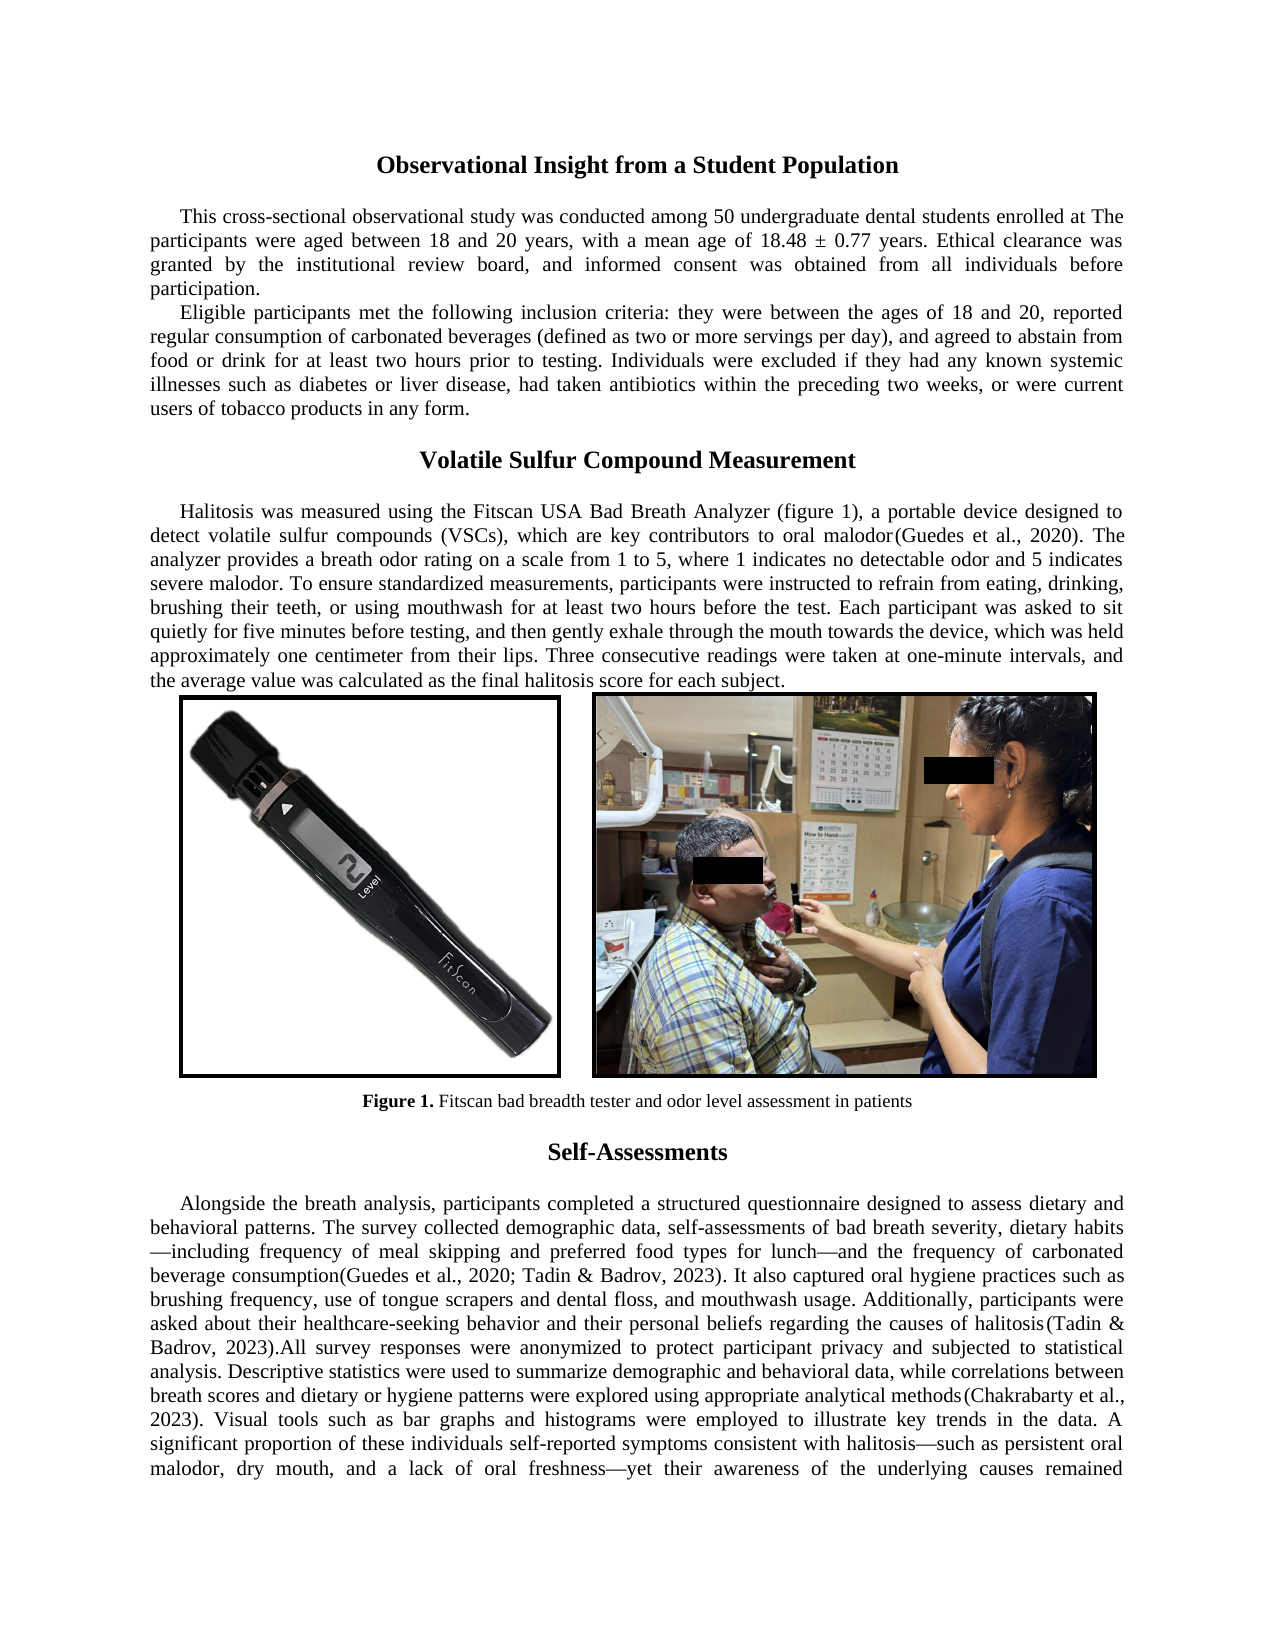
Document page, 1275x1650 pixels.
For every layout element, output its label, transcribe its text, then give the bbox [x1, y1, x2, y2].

subtitle Observational Insight from a Student Population [150, 150, 1125, 179]
text Eligible participants met the following inclusion criteria: they were between the ages of 18 and 20, reported regular consumption of carbonated beverages (defined as two or more servings per day), and agreed to abstain from food or drink for at least two hours prior to testing. Individuals were excluded if they had any known systemic illnesses such as diabetes or liver disease, had taken antibiotics within the preceding two weeks, or were current users of tobacco products in any form. [150, 300, 1125, 420]
subtitle Volatile Sulfur Compound Measurement [150, 445, 1125, 474]
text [150, 1191, 1125, 1479]
picture [596, 696, 1092, 1074]
text This cross-sectional observational study was conducted among 50 undergraduate dental students enrolled at The participants were aged between 18 and 20 years, with a mean age of 18.48 ± 0.77 years. Ethical clearance was granted by the institutional review board, and informed consent was obtained from all individuals before participation. [150, 204, 1125, 300]
picture [183, 700, 557, 1074]
subtitle Self-Assessments [150, 1137, 1125, 1166]
text Figure 1. Fitscan bad breadth tester and odor level assessment in patients [150, 1090, 1125, 1112]
text Halitosis was measured using the Fitscan USA Bad Breath Analyzer (figure 1), a portable device designed to detect volatile sulfur compounds (VSCs), which are key contributors to oral malodor(Guedes et al., 2020). The analyzer provides a breath odor rating on a scale from 1 to 5, where 1 indicates no detectable odor and 5 indicates severe malodor. To ensure standardized measurements, participants were instructed to refrain from eating, drinking, brushing their teeth, or using mouthwash for at least two hours before the test. Each participant was asked to sit quietly for five minutes before testing, and then gently exhale through the mouth towards the device, which was held approximately one centimeter from their lips. Three consecutive readings were taken at one-minute intervals, and the average value was calculated as the final halitosis score for each subject. [150, 499, 1125, 692]
